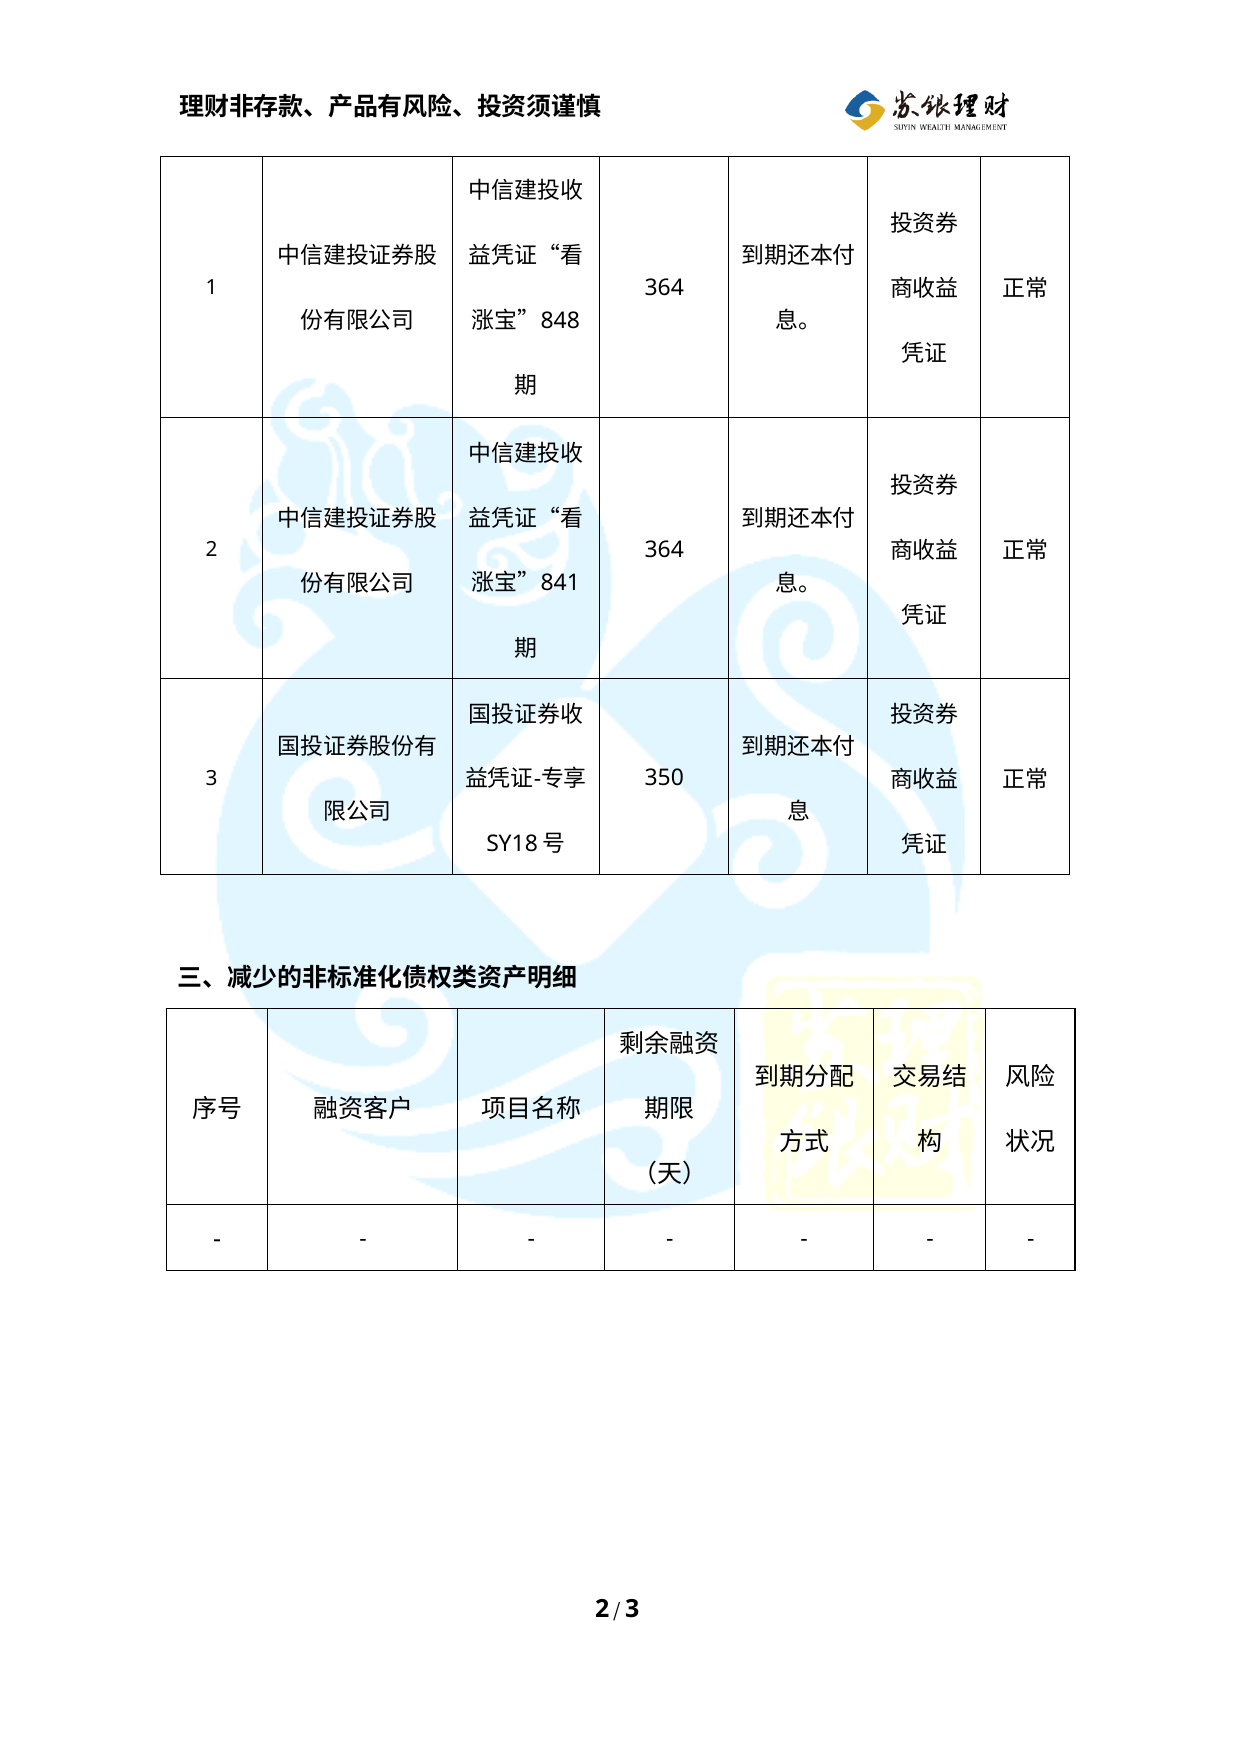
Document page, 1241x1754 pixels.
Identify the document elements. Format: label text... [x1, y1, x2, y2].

table_cell - [268, 1205, 457, 1270]
table_cell 投资券商收益凭证 [868, 418, 980, 678]
table_cell - [167, 1205, 267, 1270]
table_cell 国投证券收益凭证-专享SY18号 [453, 679, 599, 874]
table_cell 正常 [981, 157, 1069, 417]
table_header 风险状况 [986, 1009, 1074, 1204]
table_cell 364 [600, 418, 728, 678]
table_cell 正常 [981, 418, 1069, 678]
table_cell 到期还本付息。 [729, 157, 867, 417]
table_cell 投资券商收益凭证 [868, 157, 980, 417]
table_cell - [458, 1205, 604, 1270]
table_cell - [986, 1205, 1074, 1270]
table_cell 到期还本付息。 [729, 418, 867, 678]
table_cell 1 [161, 157, 262, 417]
table_header 序号 [167, 1009, 267, 1204]
table_cell 364 [600, 157, 728, 417]
table_header 到期分配方式 [735, 1009, 873, 1204]
table_cell 正常 [981, 679, 1069, 874]
table_cell 投资券商收益凭证 [868, 679, 980, 874]
table_cell 中信建投收益凭证“看涨宝”848期 [453, 157, 599, 417]
table_header 交易结构 [874, 1009, 985, 1204]
table_cell 中信建投证券股份有限公司 [263, 418, 452, 678]
table_cell 2 [161, 418, 262, 678]
table_cell - [735, 1205, 873, 1270]
table_header 项目名称 [458, 1009, 604, 1204]
table_cell - [874, 1205, 985, 1270]
table_cell 中信建投证券股份有限公司 [263, 157, 452, 417]
table_header 融资客户 [268, 1009, 457, 1204]
table_cell 350 [600, 679, 728, 874]
table_header 剩余融资期限（天） [605, 1009, 734, 1204]
table_cell 到期还本付息 [729, 679, 867, 874]
table_cell 3 [161, 679, 262, 874]
picture [820, 72, 1039, 143]
table_cell 国投证券股份有限公司 [263, 679, 452, 874]
table_cell - [605, 1205, 734, 1270]
subtitle 减少的非标准化债权类资产明细 [177, 943, 1053, 1008]
table_cell 中信建投收益凭证“看涨宝”841期 [453, 418, 599, 678]
